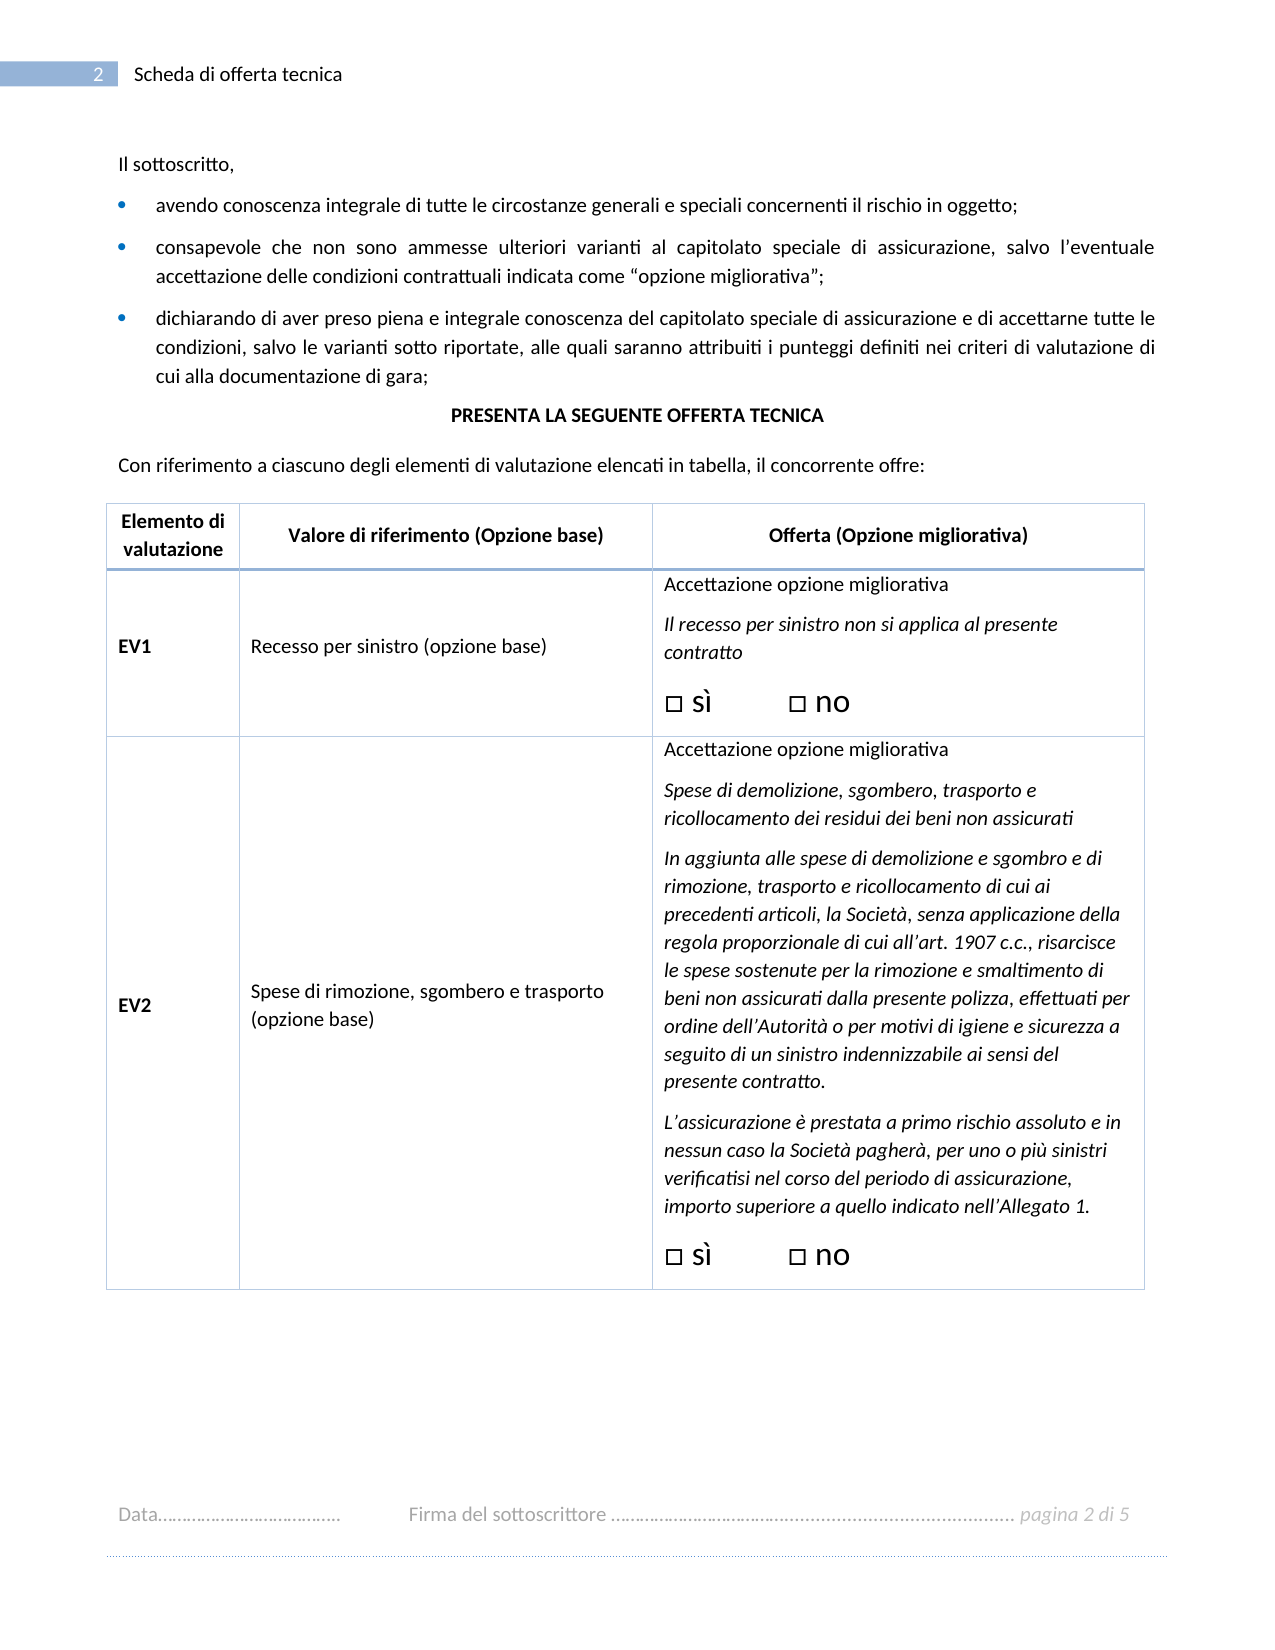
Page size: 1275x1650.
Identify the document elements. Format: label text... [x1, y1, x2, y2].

table_header Offerta (Opzione migliorativa) [653, 504, 1144, 568]
table_cell Recesso per sinistro (opzione base) [240, 571, 652, 736]
table_cell Accettazione opzione migliorativa Spese di demolizione, sgombero, trasporto e ricollocamento dei residui dei beni non assicurati In aggiunta alle spese di demolizione e sgombro e di rimozione, trasporto e ricollocamento di cui ai precedenti articoli, la Società, senza applicazione della regola proporzionale di cui all’art. 1907 c.c., risarcisce le spese sostenute per la rimozione e smaltimento di beni non assicurati dalla presente polizza, effettuati per ordine dell’Autorità o per motivi di igiene e sicurezza a seguito di un sinistro indennizzabile ai sensi del presente contratto. L’assicurazione è prestata a primo rischio assoluto e in nessun caso la Società pagherà, per uno o più sinistri verificatisi nel corso del periodo di assicurazione, importo superiore a quello indicato nell’Allegato 1. □ sì □ no [653, 737, 1144, 1289]
list consapevole che non sono ammesse ulteriori varianti al capitolato speciale di assicurazione, salvo l’eventuale accettazione delle condizioni contrattuali indicata come “opzione migliorativa”; [118, 231, 1157, 289]
list avendo conoscenza integrale di tutte le circostanze generali e speciali concernenti il rischio in oggetto; [118, 189, 1157, 218]
table_header Valore di riferimento (Opzione base) [240, 504, 652, 568]
list dichiarando di aver preso piena e integrale conoscenza del capitolato speciale di assicurazione e di accettarne tutte le condizioni, salvo le varianti sotto riportate, alle quali saranno attribuiti i punteggi definiti nei criteri di valutazione di cui alla documentazione di gara; [118, 302, 1157, 389]
text Con riferimento a ciascuno degli elementi di valutazione elencati in tabella, il concorrente offre: [118, 452, 1157, 478]
text PRESENTA LA SEGUENTE OFFERTA TECNICA [118, 402, 1157, 427]
table_header Elemento di valutazione [107, 504, 239, 568]
table_cell Spese di rimozione, sgombero e trasporto (opzione base) [240, 737, 652, 1289]
text Il sottoscritto, [118, 148, 1157, 177]
table_cell EV1 [107, 571, 239, 736]
table_cell Accettazione opzione migliorativa Il recesso per sinistro non si applica al presente contratto □ sì □ no [653, 571, 1144, 736]
table_cell EV2 [107, 737, 239, 1289]
